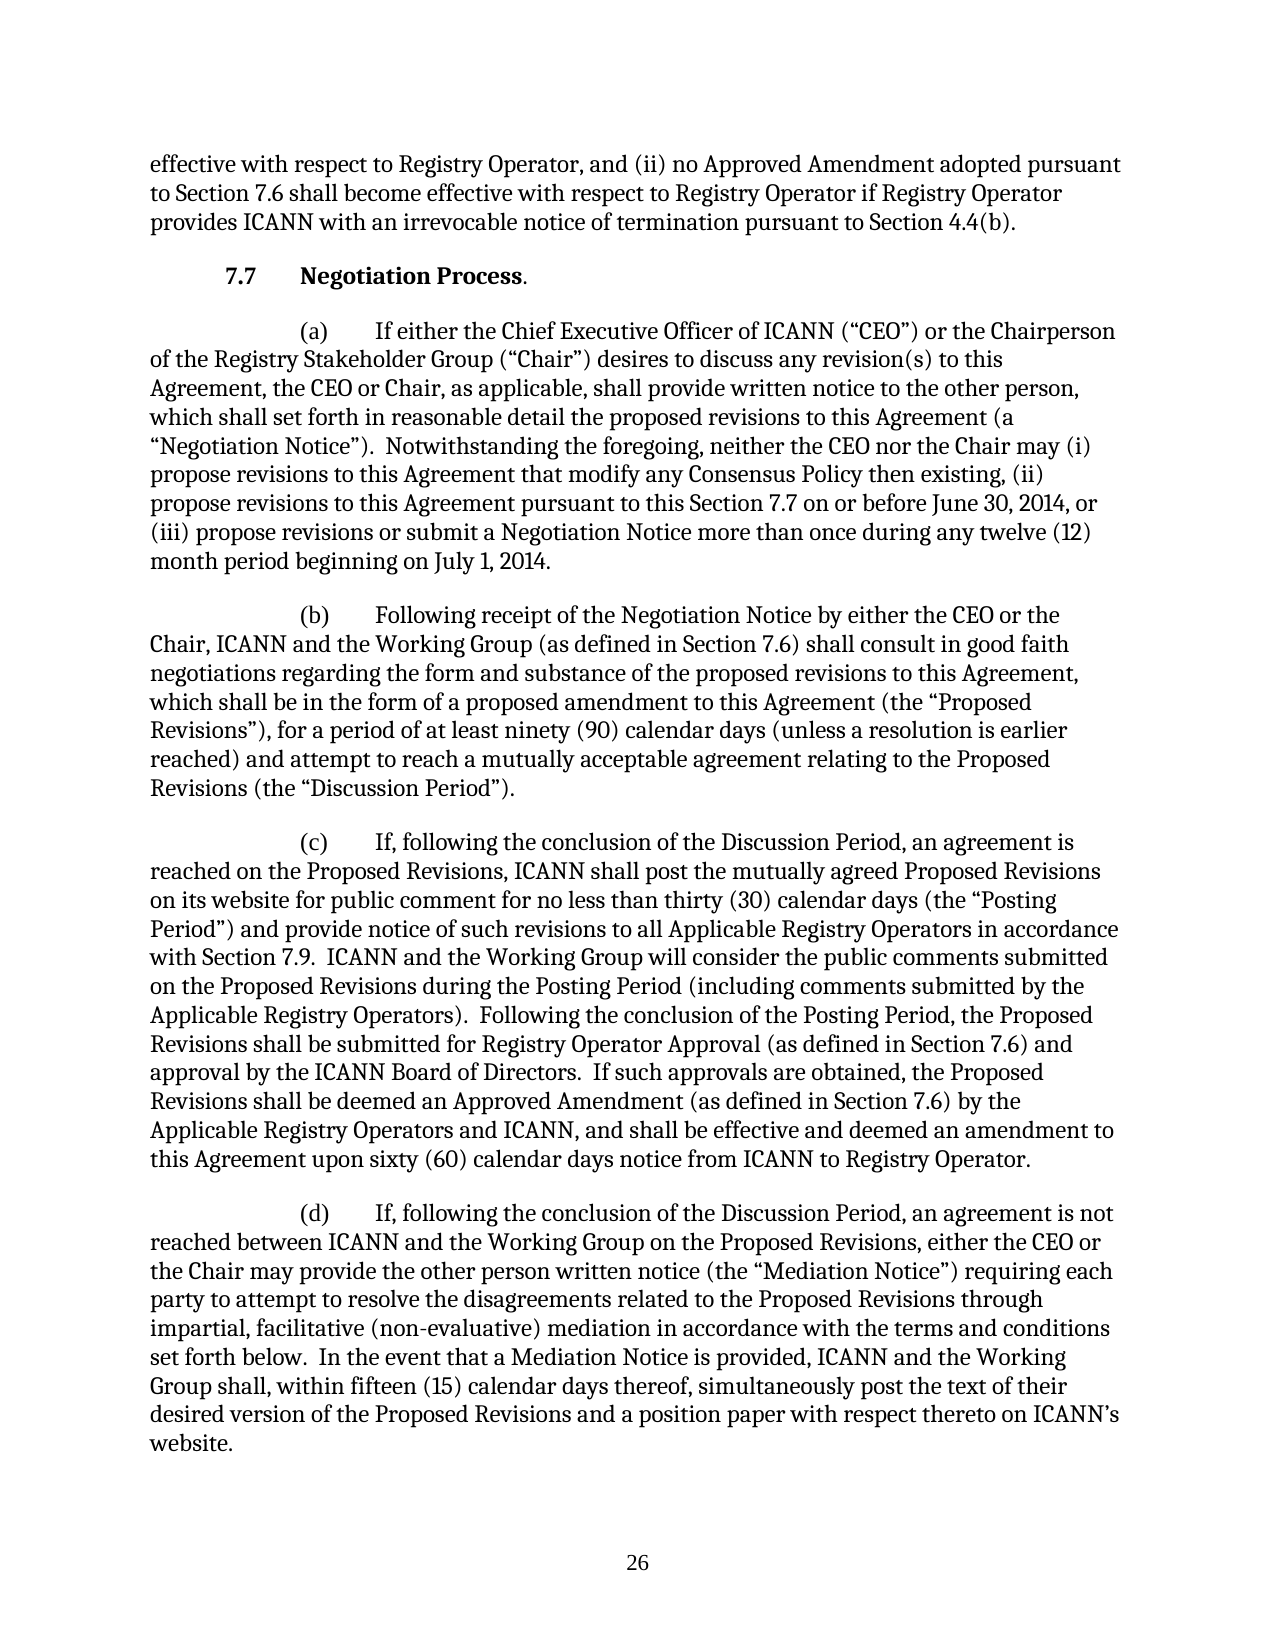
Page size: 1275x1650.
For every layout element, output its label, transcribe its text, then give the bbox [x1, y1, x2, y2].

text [150, 150, 1125, 236]
text If either the Chief Executive Officer of ICANN (“CEO”) or the Chairperson of the Registry Stakeholder Group (“Chair”) desires to discuss any revision(s) to this Agreement, the CEO or Chair, as applicable, shall provide written notice to the other person, which shall set forth in reasonable detail the proposed revisions to this Agreement (a “Negotiation Notice”). Notwithstanding the foregoing, neither the CEO nor the Chair may (i) propose revisions to this Agreement that modify any Consensus Policy then existing, (ii) propose revisions to this Agreement pursuant to this Section 7.7 on or before June 30, 2014, or (iii) propose revisions or submit a Negotiation Notice more than once during any twelve (12) month period beginning on July 1, 2014. [150, 316, 1125, 575]
text Following receipt of the Negotiation Notice by either the CEO or the Chair, ICANN and the Working Group (as defined in Section 7.6) shall consult in good faith negotiations regarding the form and substance of the proposed revisions to this Agreement, which shall be in the form of a proposed amendment to this Agreement (the “Proposed Revisions”), for a period of at least ninety (90) calendar days (unless a resolution is earlier reached) and attempt to reach a mutually acceptable agreement relating to the Proposed Revisions (the “Discussion Period”). [150, 600, 1125, 802]
text If, following the conclusion of the Discussion Period, an agreement is reached on the Proposed Revisions, ICANN shall post the mutually agreed Proposed Revisions on its website for public comment for no less than thirty (30) calendar days (the “Posting Period”) and provide notice of such revisions to all Applicable Registry Operators in accordance with Section 7.9. ICANN and the Working Group will consider the public comments submitted on the Proposed Revisions during the Posting Period (including comments submitted by the Applicable Registry Operators). Following the conclusion of the Posting Period, the Proposed Revisions shall be submitted for Registry Operator Approval (as defined in Section 7.6) and approval by the ICANN Board of Directors. If such approvals are obtained, the Proposed Revisions shall be deemed an Approved Amendment (as defined in Section 7.6) by the Applicable Registry Operators and ICANN, and shall be effective and deemed an amendment to this Agreement upon sixty (60) calendar days notice from ICANN to Registry Operator. [150, 827, 1125, 1173]
text Negotiation Process. [150, 261, 1125, 291]
text If, following the conclusion of the Discussion Period, an agreement is not reached between ICANN and the Working Group on the Proposed Revisions, either the CEO or the Chair may provide the other person written notice (the “Mediation Notice”) requiring each party to attempt to resolve the disagreements related to the Proposed Revisions through impartial, facilitative (non-evaluative) mediation in accordance with the terms and conditions set forth below. In the event that a Mediation Notice is provided, ICANN and the Working Group shall, within fifteen (15) calendar days thereof, simultaneously post the text of their desired version of the Proposed Revisions and a position paper with respect thereto on ICANN’s website. [150, 1198, 1125, 1458]
